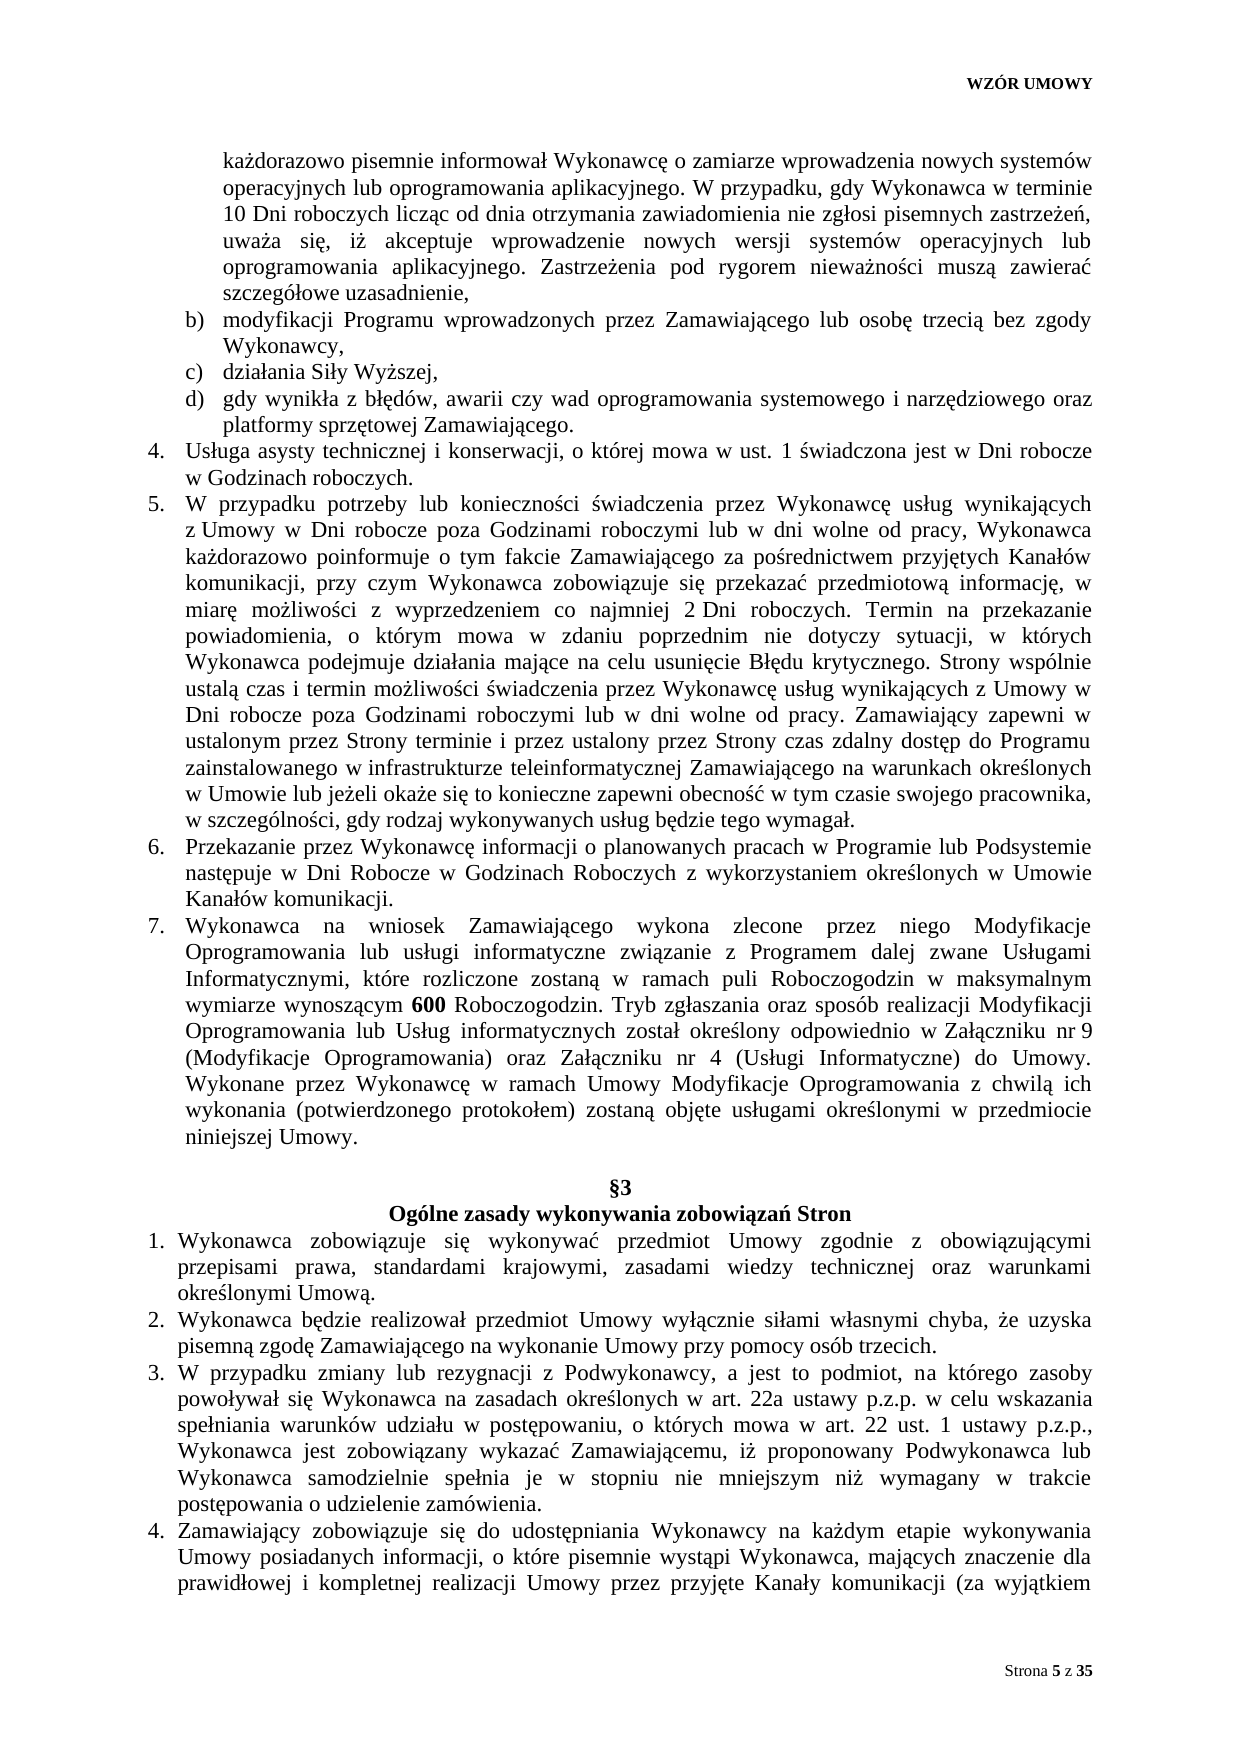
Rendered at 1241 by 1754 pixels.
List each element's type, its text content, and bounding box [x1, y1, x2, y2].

list W przypadku potrzeby lub konieczności świadczenia przez Wykonawcę usług wynikających z Umowy w Dni robocze poza Godzinami roboczymi lub w dni wolne od pracy, Wykonawca każdorazowo poinformuje o tym fakcie Zamawiającego za pośrednictwem przyjętych Kanałów komunikacji, przy czym Wykonawca zobowiązuje się przekazać przedmiotową informację, w miarę możliwości z wyprzedzeniem co najmniej 2 Dni roboczych. Termin na przekazanie powiadomienia, o którym mowa w zdaniu poprzednim nie dotyczy sytuacji, w których Wykonawca podejmuje działania mające na celu usunięcie Błędu krytycznego. Strony wspólnie ustalą czas i termin możliwości świadczenia przez Wykonawcę usług wynikających z Umowy w Dni robocze poza Godzinami roboczymi lub w dni wolne od pracy. Zamawiający zapewni w ustalonym przez Strony terminie i przez ustalony przez Strony czas zdalny dostęp do Programu zainstalowanego w infrastrukturze teleinformatycznej Zamawiającego na warunkach określonych w Umowie lub jeżeli okaże się to konieczne zapewni obecność w tym czasie swojego pracownika, w szczególności, gdy rodzaj wykonywanych usług będzie tego wymagał. [148, 490, 1093, 833]
list W przypadku zmiany lub rezygnacji z Podwykonawcy, a jest to podmiot, na którego zasoby powoływał się Wykonawca na zasadach określonych w art. 22a ustawy p.z.p. w celu wskazania spełniania warunków udziału w postępowaniu, o których mowa w art. 22 ust. 1 ustawy p.z.p., Wykonawca jest zobowiązany wykazać Zamawiającemu, iż proponowany Podwykonawca lub Wykonawca samodzielnie spełnia je w stopniu nie mniejszym niż wymagany w trakcie postępowania o udzielenie zamówienia. [148, 1358, 1093, 1517]
list Przekazanie przez Wykonawcę informacji o planowanych pracach w Programie lub Podsystemie następuje w Dni Robocze w Godzinach Roboczych z wykorzystaniem określonych w Umowie Kanałów komunikacji. [148, 833, 1093, 912]
list modyfikacji Programu wprowadzonych przez Zamawiającego lub osobę trzecią bez zgody Wykonawcy, [185, 306, 1093, 358]
text §3 [148, 1174, 1093, 1200]
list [148, 1517, 1093, 1596]
list Wykonawca na wniosek Zamawiającego wykona zlecone przez niego Modyfikacje Oprogramowania lub usługi informatyczne związanie z Programem dalej zwane Usługami Informatycznymi, które rozliczone zostaną w ramach puli Roboczogodzin w maksymalnym wymiarze wynoszącym 600 Roboczogodzin. Tryb zgłaszania oraz sposób realizacji Modyfikacji Oprogramowania lub Usług informatycznych został określony odpowiednio w Załączniku nr 9 (Modyfikacje Oprogramowania) oraz Załączniku nr 4 (Usługi Informatyczne) do Umowy. Wykonane przez Wykonawcę w ramach Umowy Modyfikacje Oprogramowania z chwilą ich wykonania (potwierdzonego protokołem) zostaną objęte usługami określonymi w przedmiocie niniejszej Umowy. [148, 912, 1093, 1149]
list Wykonawca zobowiązuje się wykonywać przedmiot Umowy zgodnie z obowiązującymi przepisami prawa, standardami krajowymi, zasadami wiedzy technicznej oraz warunkami określonymi Umową. [148, 1227, 1093, 1306]
text Ogólne zasady wykonywania zobowiązań Stron [148, 1200, 1093, 1227]
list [185, 148, 1093, 306]
list gdy wynikła z błędów, awarii czy wad oprogramowania systemowego i narzędziowego oraz platformy sprzętowej Zamawiającego. [185, 385, 1093, 437]
list Usługa asysty technicznej i konserwacji, o której mowa w ust. 1 świadczona jest w Dni robocze w Godzinach roboczych. [148, 437, 1093, 490]
list działania Siły Wyższej, [185, 358, 1093, 385]
list Wykonawca będzie realizował przedmiot Umowy wyłącznie siłami własnymi chyba, że uzyska pisemną zgodę Zamawiającego na wykonanie Umowy przy pomocy osób trzecich. [148, 1306, 1093, 1358]
